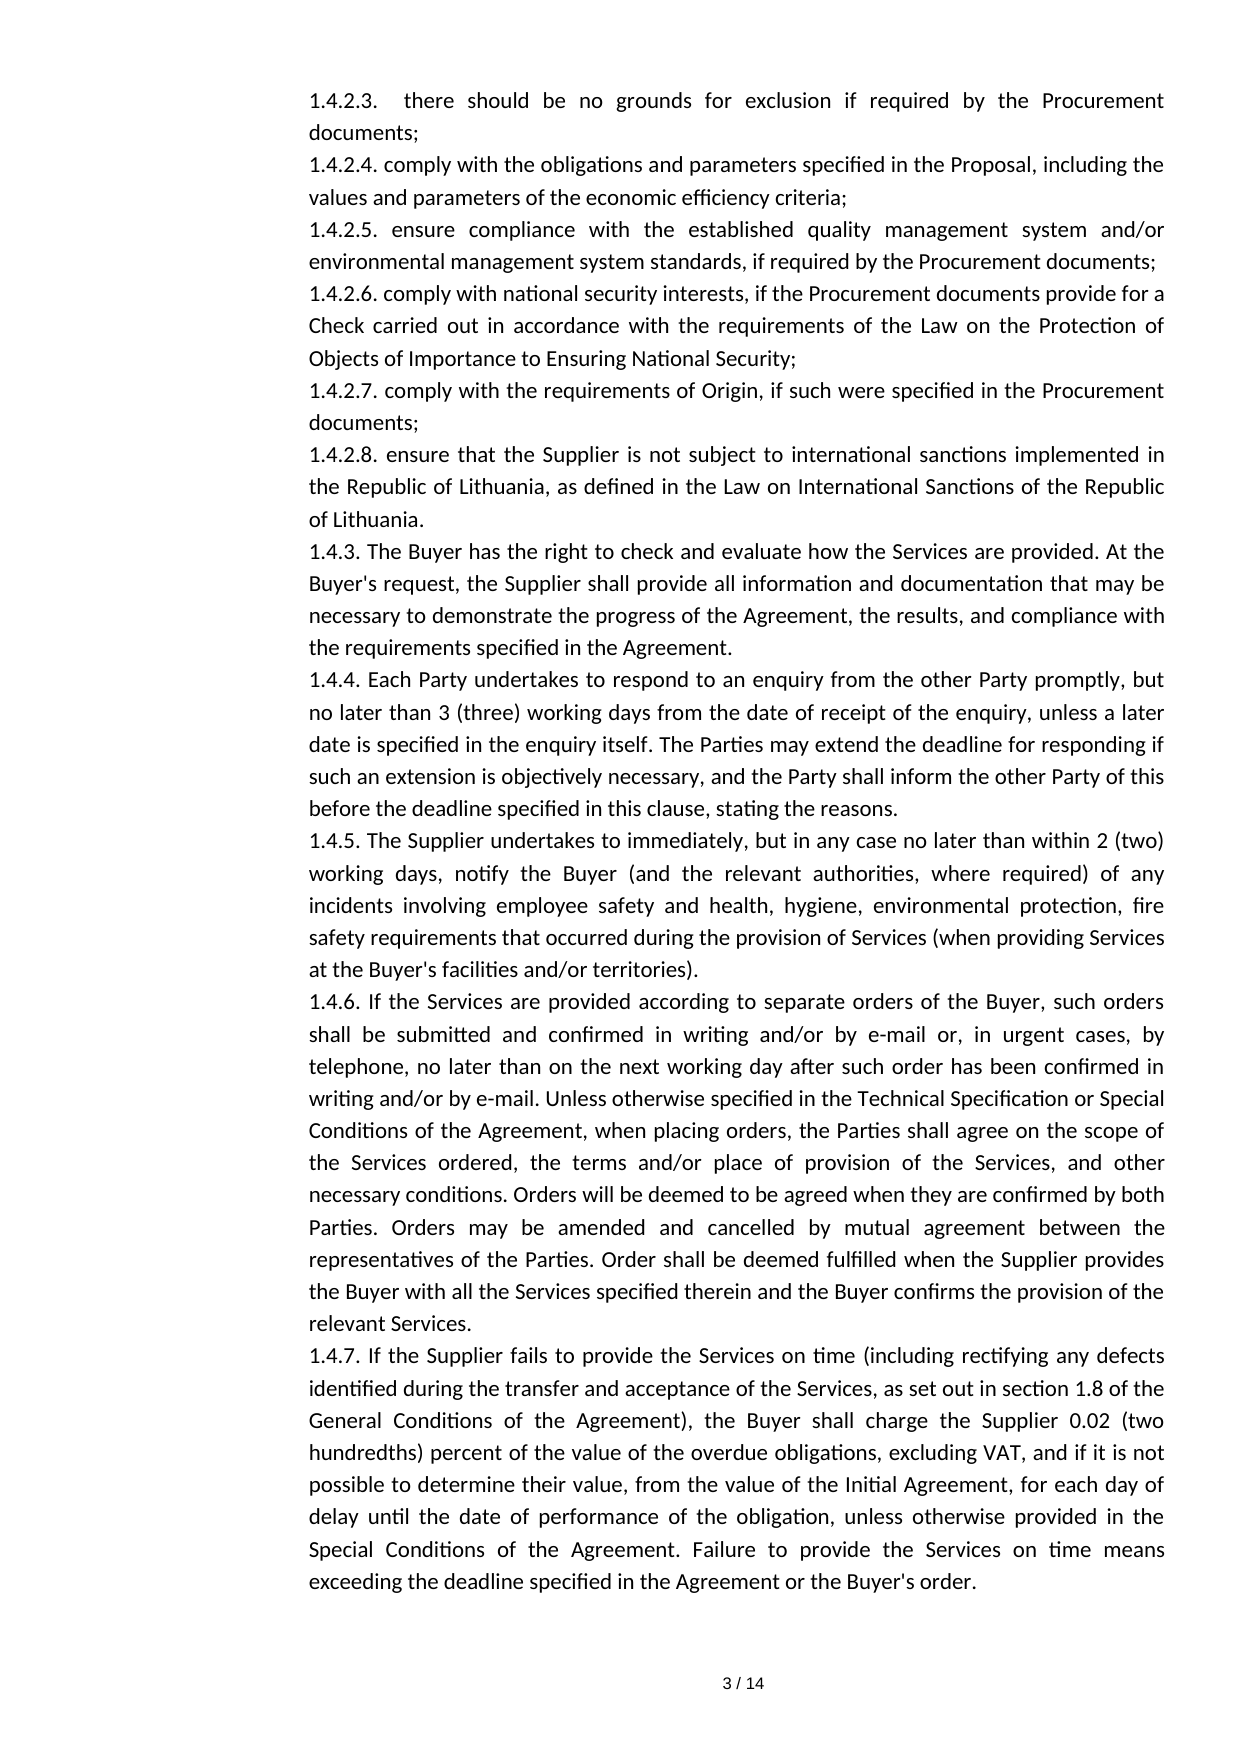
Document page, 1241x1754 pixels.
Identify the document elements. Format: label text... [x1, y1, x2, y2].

subtitle 1.4.6. If the Services are provided according to separate orders of the Buyer, such orders shall be submitted and confirmed in writing and/or by e-mail or, in urgent cases, by telephone, no later than on the next working day after such order has been confirmed in writing and/or by e-mail. Unless otherwise specified in the Technical Specification or Special Conditions of the Agreement, when placing orders, the Parties shall agree on the scope of the Services ordered, the terms and/or place of provision of the Services, and other necessary conditions. Orders will be deemed to be agreed when they are confirmed by both Parties. Orders may be amended and cancelled by mutual agreement between the representatives of the Parties. Order shall be deemed fulfilled when the Supplier provides the Buyer with all the Services specified therein and the Buyer confirms the provision of the relevant Services. [308, 987, 1167, 1337]
subtitle 1.4.4. Each Party undertakes to respond to an enquiry from the other Party promptly, but no later than 3 (three) working days from the date of receipt of the enquiry, unless a later date is specified in the enquiry itself. The Parties may extend the deadline for responding if such an extension is objectively necessary, and the Party shall inform the other Party of this before the deadline specified in this clause, stating the reasons. [308, 666, 1167, 822]
subtitle 1.4.2.6. comply with national security interests, if the Procurement documents provide for a Check carried out in accordance with the requirements of the Law on the Protection of Objects of Importance to Ensuring National Security; [308, 279, 1167, 372]
subtitle 1.4.2.8. ensure that the Supplier is not subject to international sanctions implemented in the Republic of Lithuania, as defined in the Law on International Sanctions of the Republic of Lithuania. [308, 440, 1167, 533]
subtitle 1.4.7. If the Supplier fails to provide the Services on time (including rectifying any defects identified during the transfer and acceptance of the Services, as set out in section 1.8 of the General Conditions of the Agreement), the Buyer shall charge the Supplier 0.02 (two hundredths) percent of the value of the overdue obligations, excluding VAT, and if it is not possible to determine their value, from the value of the Initial Agreement, for each day of delay until the date of performance of the obligation, unless otherwise provided in the Special Conditions of the Agreement. Failure to provide the Services on time means exceeding the deadline specified in the Agreement or the Buyer's order. [308, 1342, 1167, 1595]
subtitle 1.4.3. The Buyer has the right to check and evaluate how the Services are provided. At the Buyer's request, the Supplier shall provide all information and documentation that may be necessary to demonstrate the progress of the Agreement, the results, and compliance with the requirements specified in the Agreement. [308, 537, 1167, 661]
subtitle 1.4.2.4. comply with the obligations and parameters specified in the Proposal, including the values and parameters of the economic efficiency criteria; [308, 151, 1167, 211]
subtitle 1.4.2.5. ensure compliance with the established quality management system and/or environmental management system standards, if required by the Procurement documents; [308, 215, 1167, 275]
subtitle 1.4.5. The Supplier undertakes to immediately, but in any case no later than within 2 (two) working days, notify the Buyer (and the relevant authorities, where required) of any incidents involving employee safety and health, hygiene, environmental protection, fire safety requirements that occurred during the provision of Services (when providing Services at the Buyer's facilities and/or territories). [308, 827, 1167, 983]
subtitle 1.4.2.7. comply with the requirements of Origin, if such were specified in the Procurement documents; [308, 376, 1167, 436]
subtitle 1.4.2.3. there should be no grounds for exclusion if required by the Procurement documents; [308, 86, 1167, 146]
